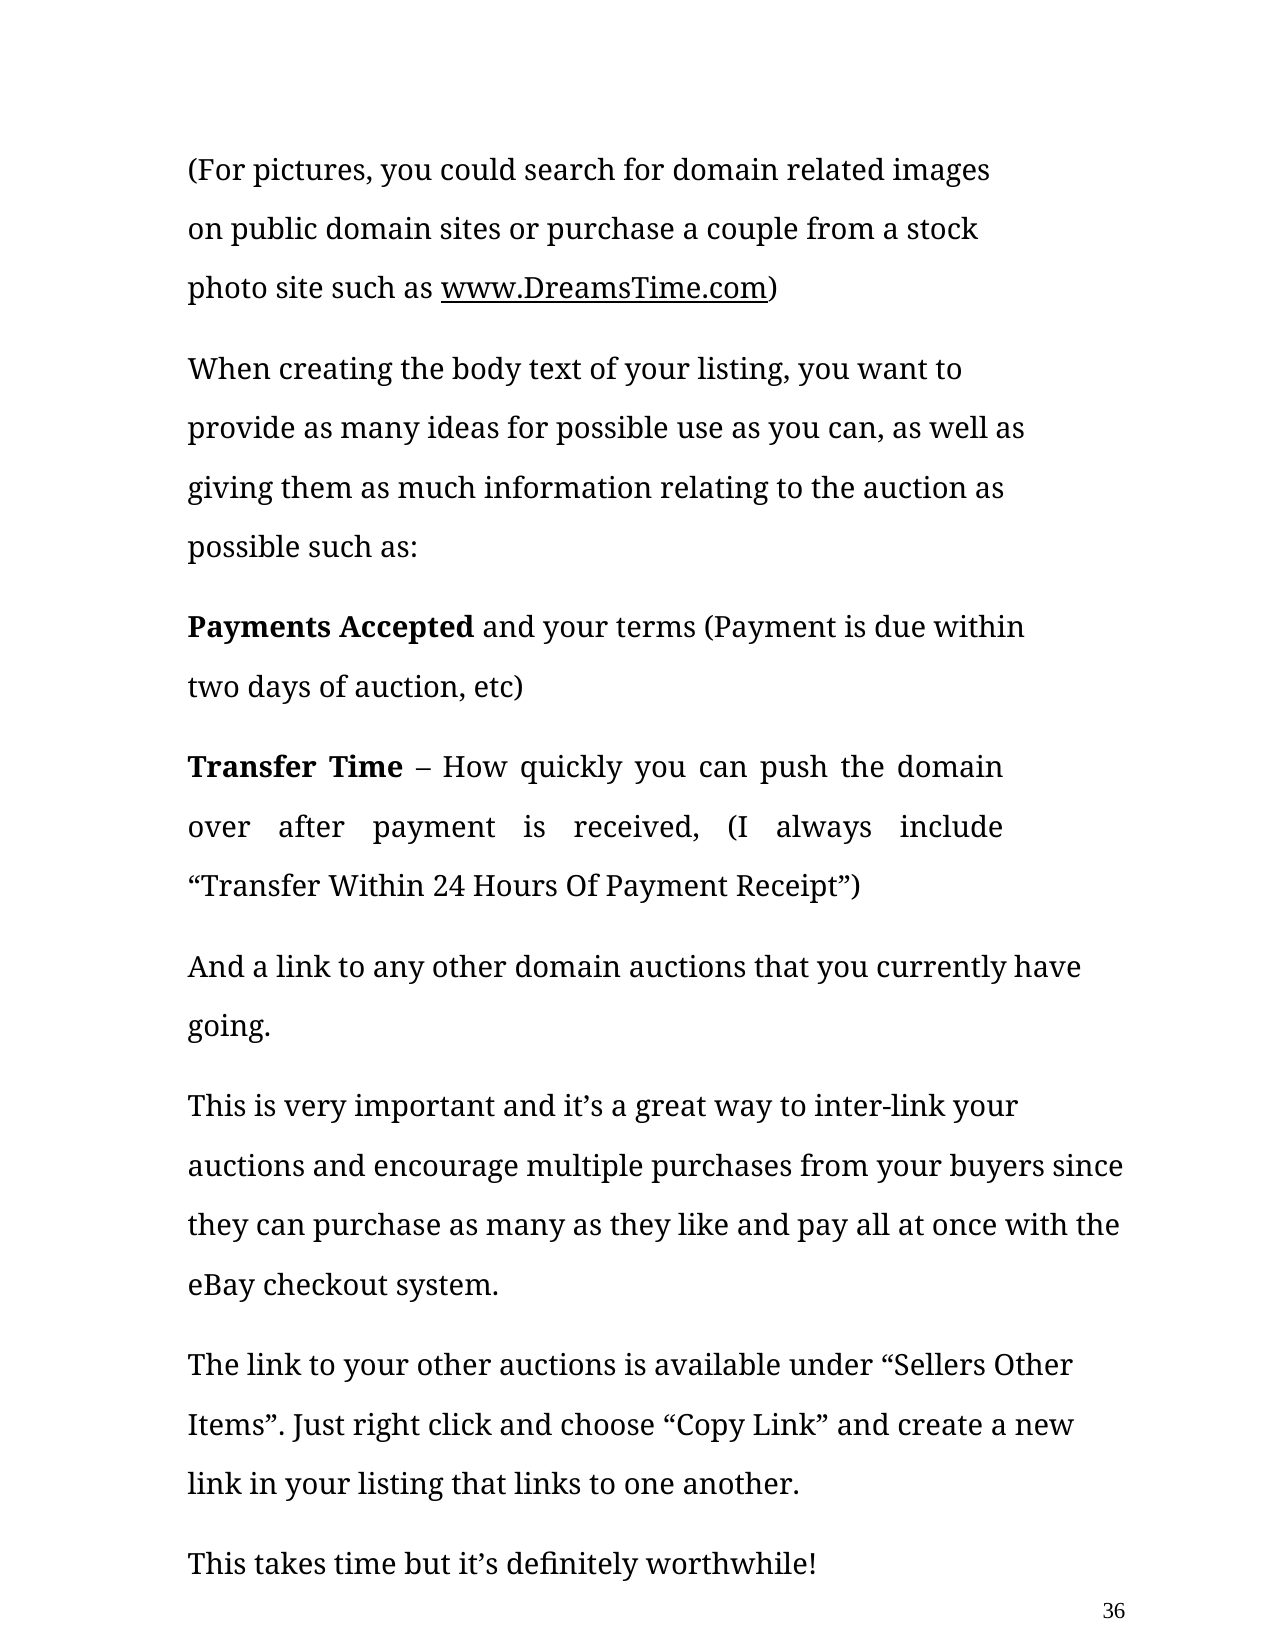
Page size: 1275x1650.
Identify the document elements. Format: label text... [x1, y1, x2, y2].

text This is very important and it’s a great way to inter-link your auctions and encourage multiple purchases from your buyers since they can purchase as many as they like and pay all at once with the eBay checkout system. [187, 1086, 1125, 1304]
text Transfer Time – How quickly you can push the domain over after payment is received, (I always include “Transfer Within 24 Hours Of Payment Receipt”) [187, 747, 1004, 905]
text (For pictures, you could search for domain related images on public domain sites or purchase a couple from a stock photo site such as www.DreamsTime.com) [187, 149, 994, 307]
text Payments Accepted and your terms (Payment is due within two days of auction, etc) [187, 607, 1069, 706]
text The link to your other auctions is available under “Sellers Other Items”. Just right click and choose “Copy Link” and create a new link in your listing that links to one another. [187, 1344, 1085, 1503]
text When creating the body text of your listing, you want to provide as many ideas for possible use as you can, as well as giving them as much information relating to the auction as possible such as: [187, 348, 1052, 566]
text This takes time but it’s definitely worthwhile! [187, 1544, 1125, 1583]
text And a link to any other domain auctions that you currently have going. [187, 946, 1125, 1045]
